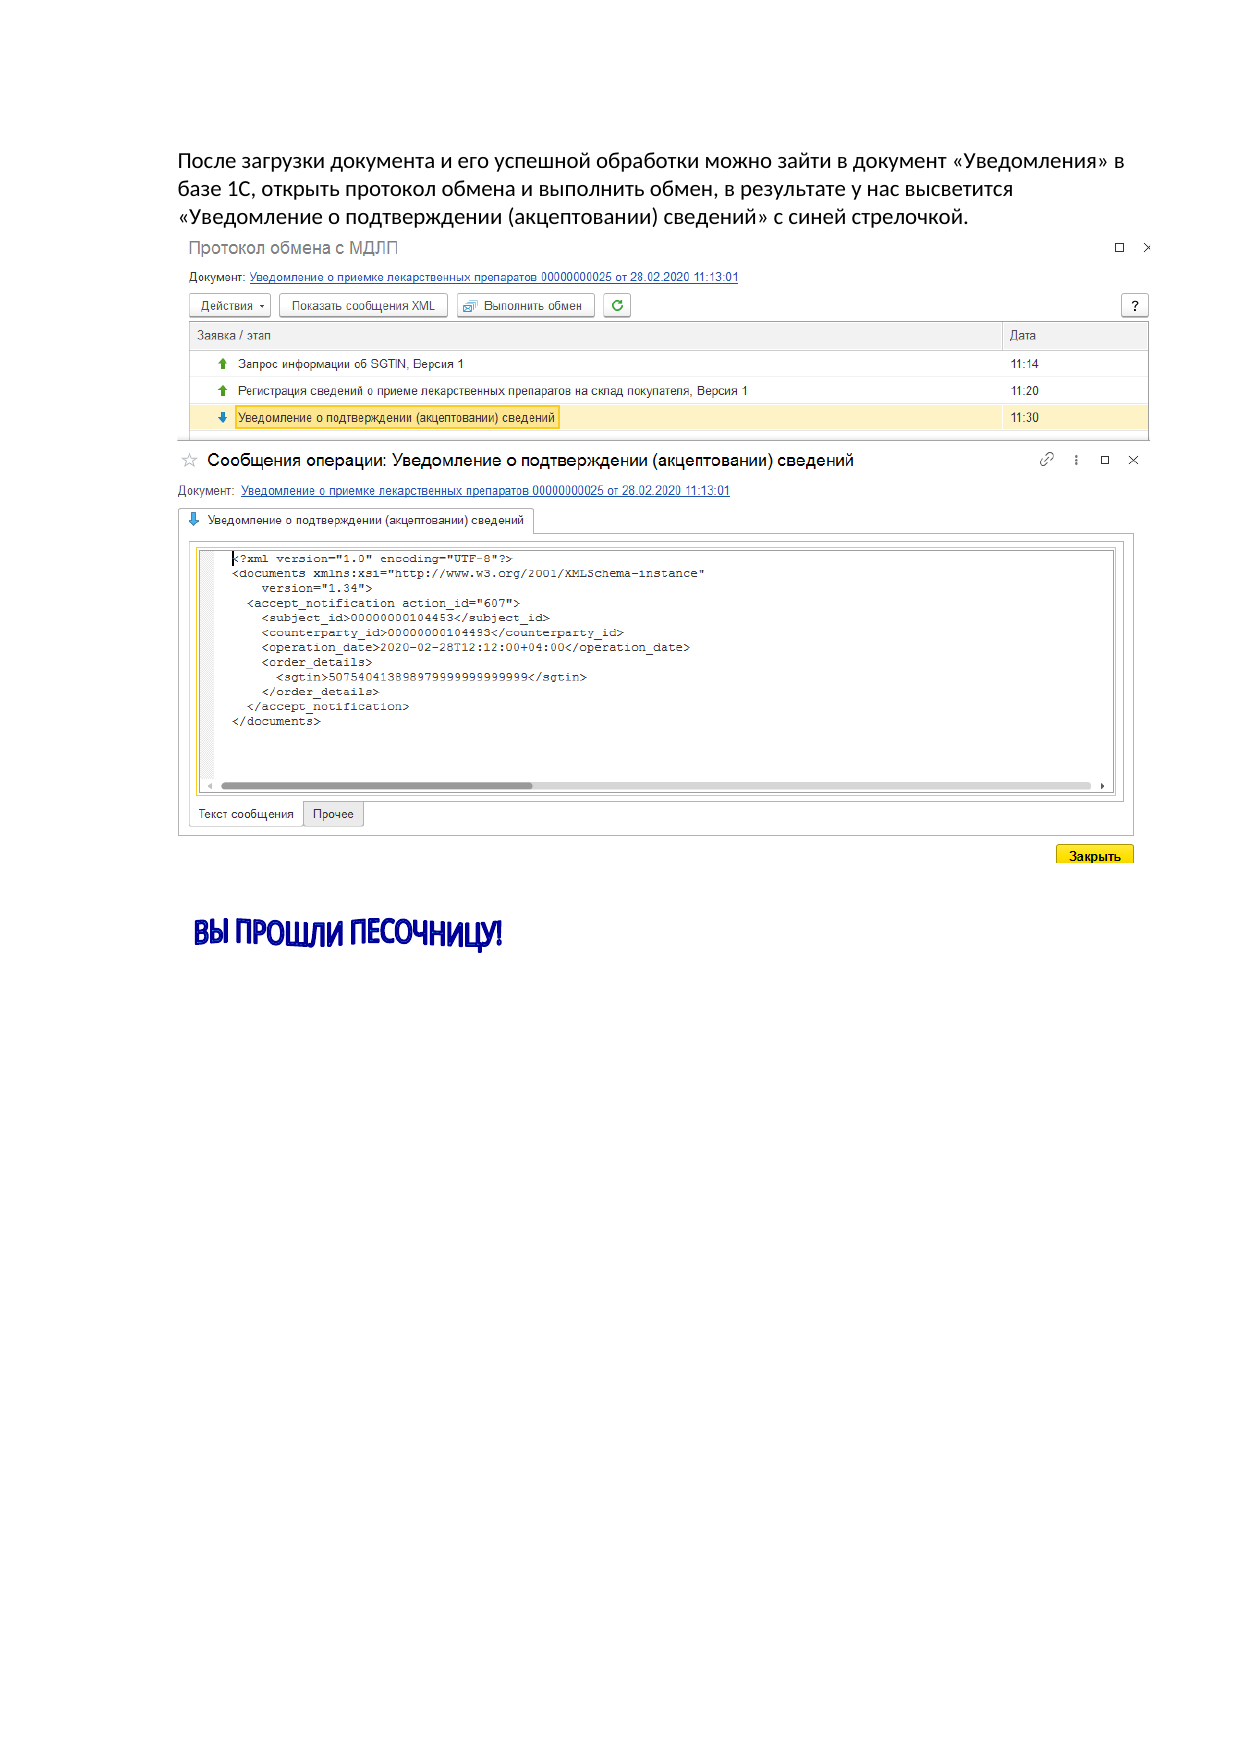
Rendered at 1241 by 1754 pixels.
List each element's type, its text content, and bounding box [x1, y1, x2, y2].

picture [177, 230, 1151, 863]
text После загрузки документа и его успешной обработки можно зайти в документ «Уведомления» в базе 1С, открыть протокол обмена и выполнить обмен, в результате у нас высветится «Уведомление о подтверждении (акцептовании) сведений» с синей стрелочкой. [177, 146, 1152, 230]
